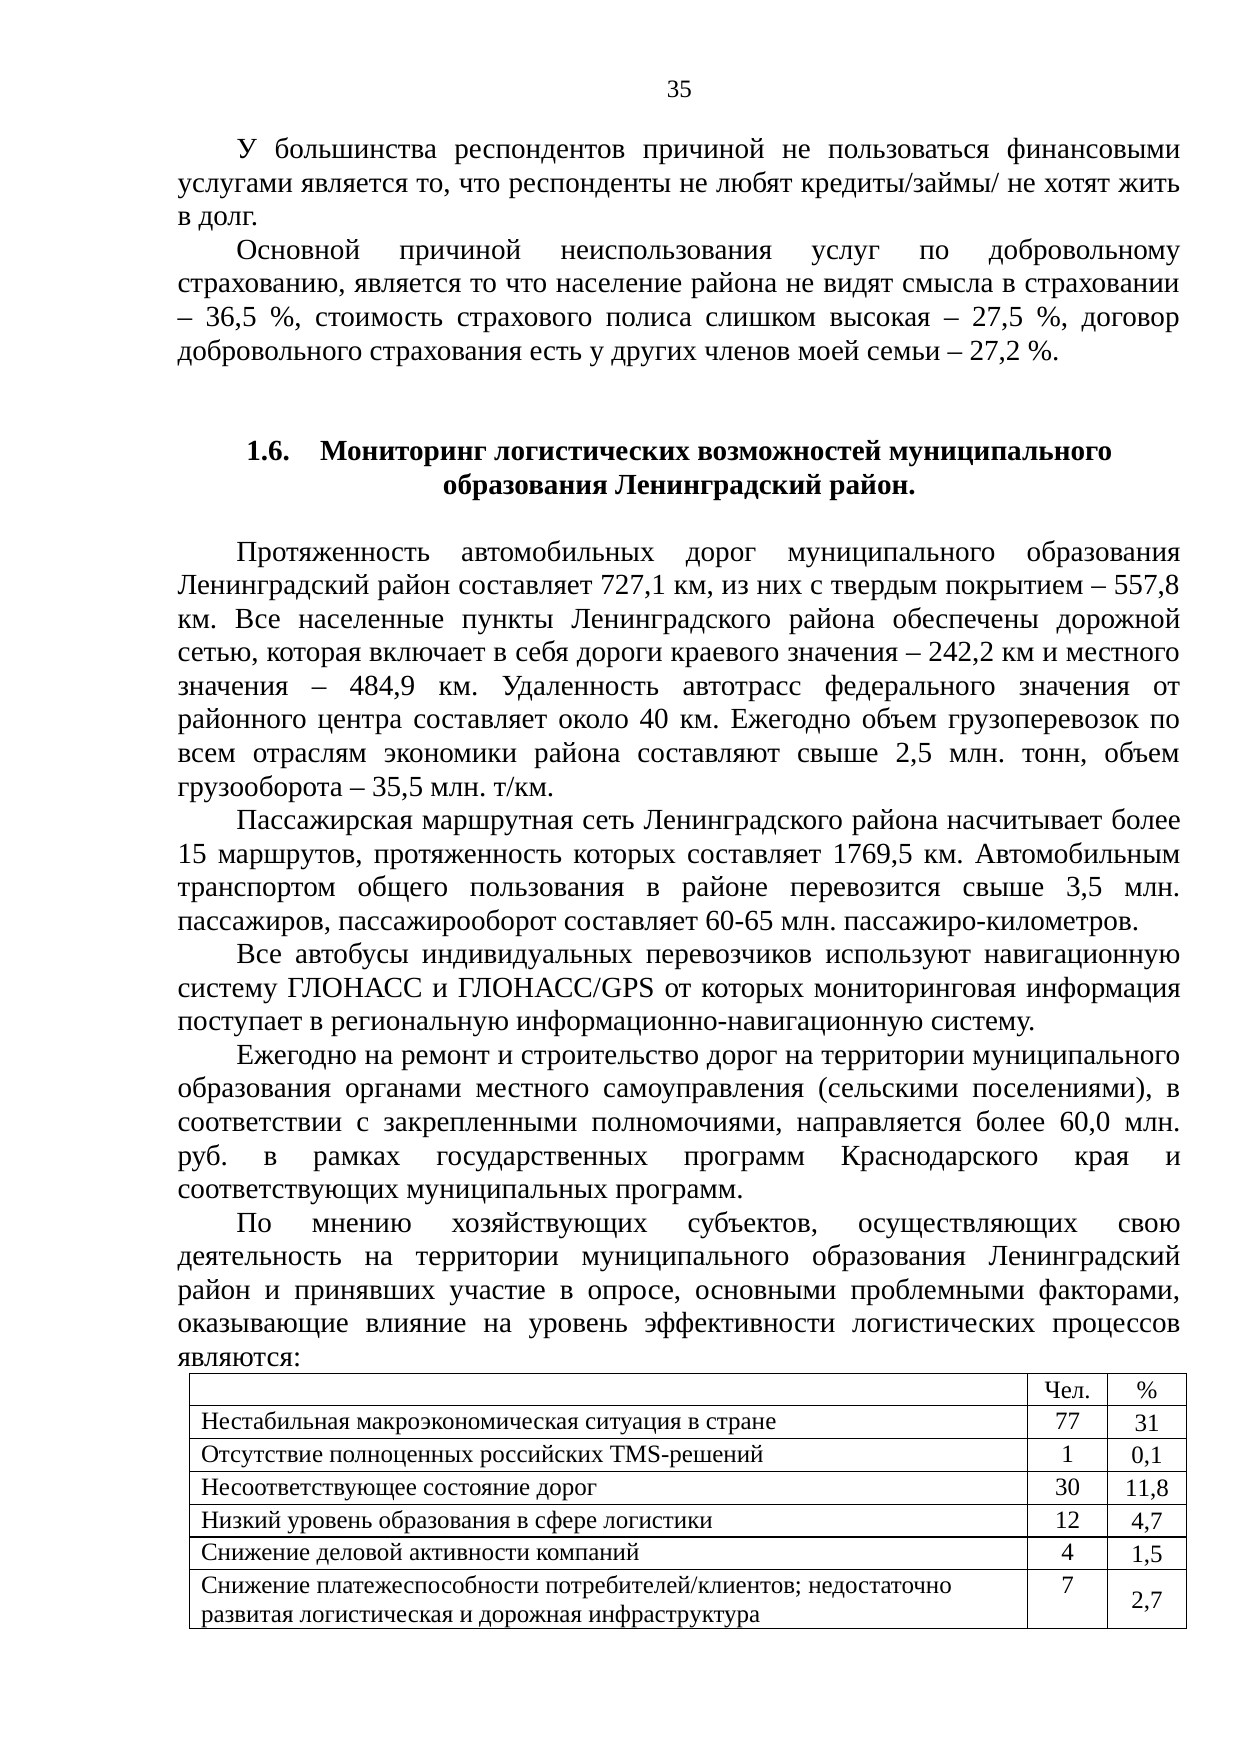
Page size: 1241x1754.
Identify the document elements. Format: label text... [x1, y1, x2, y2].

text Ежегодно на ремонт и строительство дорог на территории муниципального образования органами местного самоуправления (сельскими поселениями), в соответствии с закрепленными полномочиями, направляется более 60,0 млн. руб. в рамках государственных программ Краснодарского края и соответствующих муниципальных программ. [177, 1037, 1181, 1205]
table_cell 1 [1028, 1439, 1107, 1471]
table_cell 77 [1028, 1406, 1107, 1438]
text Все автобусы индивидуальных перевозчиков используют навигационную систему ГЛОНАСС и ГЛОНАСС/GPS от которых мониторинговая информация поступает в региональную информационно-навигационную систему. [177, 936, 1181, 1037]
table_cell 31 [1108, 1406, 1186, 1438]
table_cell Нестабильная макроэкономическая ситуация в стране [190, 1406, 1027, 1438]
table_cell Снижение деловой активности компаний [190, 1538, 1027, 1569]
table_header % [1108, 1374, 1186, 1405]
table_cell 4,7 [1108, 1505, 1186, 1536]
table_cell Низкий уровень образования в сфере логистики [190, 1505, 1027, 1536]
table_cell Снижение платежеспособности потребителей/клиентов; недостаточно развитая логистическая и дорожная инфраструктура [190, 1570, 1027, 1628]
table_cell 30 [1028, 1472, 1107, 1504]
table_header Чел. [1028, 1374, 1107, 1405]
text По мнению хозяйствующих субъектов, осуществляющих свою деятельность на территории муниципального образования Ленинградский район и принявших участие в опросе, основными проблемными факторами, оказывающие влияние на уровень эффективности логистических процессов являются: [177, 1205, 1181, 1372]
table_cell Отсутствие полноценных российских TMS-решений [190, 1439, 1027, 1471]
table_cell 11,8 [1108, 1472, 1186, 1504]
table_cell 4 [1028, 1538, 1107, 1569]
text Основной причиной неиспользования услуг по добровольному страхованию, является то что население района не видят смысла в страховании – 36,5 %, стоимость страхового полиса слишком высокая – 27,5 %, договор добровольного страхования есть у других членов моей семьи – 27,2 %. [177, 232, 1181, 366]
list Мониторинг логистических возможностей муниципального образования Ленинградский район. [177, 433, 1181, 500]
table_cell 7 [1028, 1570, 1107, 1628]
text У большинства респондентов причиной не пользоваться финансовыми услугами является то, что респонденты не любят кредиты/займы/ не хотят жить в долг. [177, 131, 1181, 232]
text Пассажирская маршрутная сеть Ленинградского района насчитывает более 15 маршрутов, протяженность которых составляет 1769,5 км. Автомобильным транспортом общего пользования в районе перевозится свыше 3,5 млн. пассажиров, пассажирооборот составляет 60-65 млн. пассажиро-километров. [177, 802, 1181, 936]
table_header [190, 1374, 1027, 1405]
table_cell 0,1 [1108, 1439, 1186, 1471]
table_cell 12 [1028, 1505, 1107, 1536]
text Протяженность автомобильных дорог муниципального образования Ленинградский район составляет 727,1 км, из них с твердым покрытием – 557,8 км. Все населенные пункты Ленинградского района обеспечены дорожной сетью, которая включает в себя дороги краевого значения – 242,2 км и местного значения – 484,9 км. Удаленность автотрасс федерального значения от районного центра составляет около 40 км. Ежегодно объем грузоперевозок по всем отраслям экономики района составляют свыше 2,5 млн. тонн, объем грузооборота – 35,5 млн. т/км. [177, 534, 1181, 802]
table_cell 1,5 [1108, 1538, 1186, 1569]
table_cell Несоответствующее состояние дорог [190, 1472, 1027, 1504]
table_cell 2,7 [1108, 1570, 1186, 1628]
